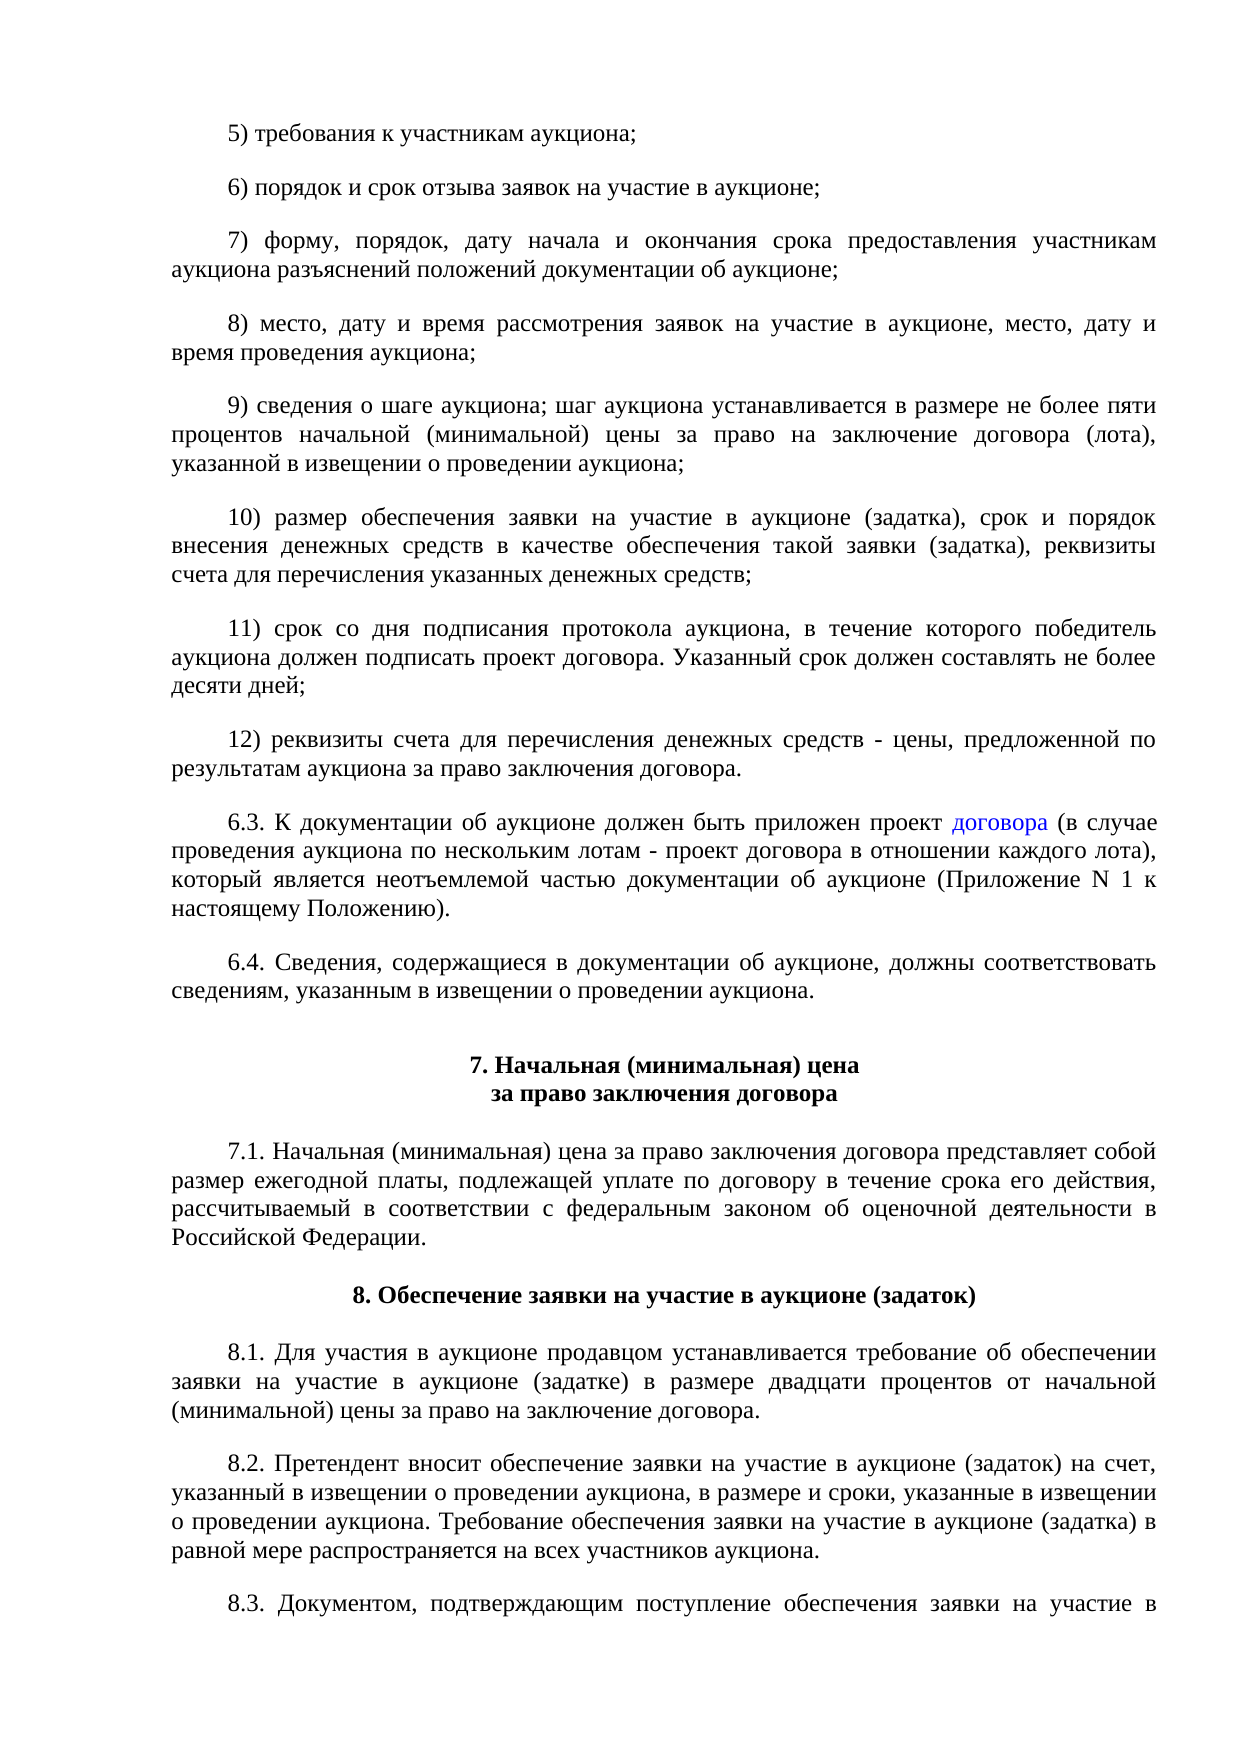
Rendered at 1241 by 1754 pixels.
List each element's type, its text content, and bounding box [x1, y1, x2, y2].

text 8.1. Для участия в аукционе продавцом устанавливается требование об обеспечении заявки на участие в аукционе (задатке) в размере двадцати процентов от начальной (минимальной) цены за право на заключение договора. [171, 1337, 1157, 1423]
text 11) срок со дня подписания протокола аукциона, в течение которого победитель аукциона должен подписать проект договора. Указанный срок должен составлять не более десяти дней; [171, 613, 1157, 699]
text 9) сведения о шаге аукциона; шаг аукциона устанавливается в размере не более пяти процентов начальной (минимальной) цены за право на заключение договора (лота), указанной в извещении о проведении аукциона; [171, 391, 1157, 477]
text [171, 1588, 1157, 1617]
text 6) порядок и срок отзыва заявок на участие в аукционе; [171, 172, 1157, 201]
title 7. Начальная (минимальная) цена [171, 1050, 1157, 1078]
text 6.3. К документации об аукционе должен быть приложен проект договора (в случае проведения аукциона по нескольким лотам - проект договора в отношении каждого лота), который является неотъемлемой частью документации об аукционе (Приложение N 1 к настоящему Положению). [171, 807, 1157, 922]
text 8) место, дату и время рассмотрения заявок на участие в аукционе, место, дату и время проведения аукциона; [171, 308, 1157, 366]
text 7.1. Начальная (минимальная) цена за право заключения договора представляет собой размер ежегодной платы, подлежащей уплате по договору в течение срока его действия, рассчитываемый в соответствии с федеральным законом об оценочной деятельности в Российской Федерации. [171, 1136, 1157, 1251]
title 8. Обеспечение заявки на участие в аукционе (задаток) [171, 1280, 1157, 1308]
text 12) реквизиты счета для перечисления денежных средств - цены, предложенной по результатам аукциона за право заключения договора. [171, 724, 1157, 782]
text 7) форму, порядок, дату начала и окончания срока предоставления участникам аукциона разъяснений положений документации об аукционе; [171, 226, 1157, 283]
text 5) требования к участникам аукциона; [171, 118, 1157, 147]
title за право заключения договора [171, 1078, 1157, 1107]
text 8.2. Претендент вносит обеспечение заявки на участие в аукционе (задаток) на счет, указанный в извещении о проведении аукциона, в размере и сроки, указанные в извещении о проведении аукциона. Требование обеспечения заявки на участие в аукционе (задатка) в равной мере распространяется на всех участников аукциона. [171, 1448, 1157, 1563]
text 10) размер обеспечения заявки на участие в аукционе (задатка), срок и порядок внесения денежных средств в качестве обеспечения такой заявки (задатка), реквизиты счета для перечисления указанных денежных средств; [171, 502, 1157, 588]
text 6.4. Сведения, содержащиеся в документации об аукционе, должны соответствовать сведениям, указанным в извещении о проведении аукциона. [171, 947, 1157, 1004]
